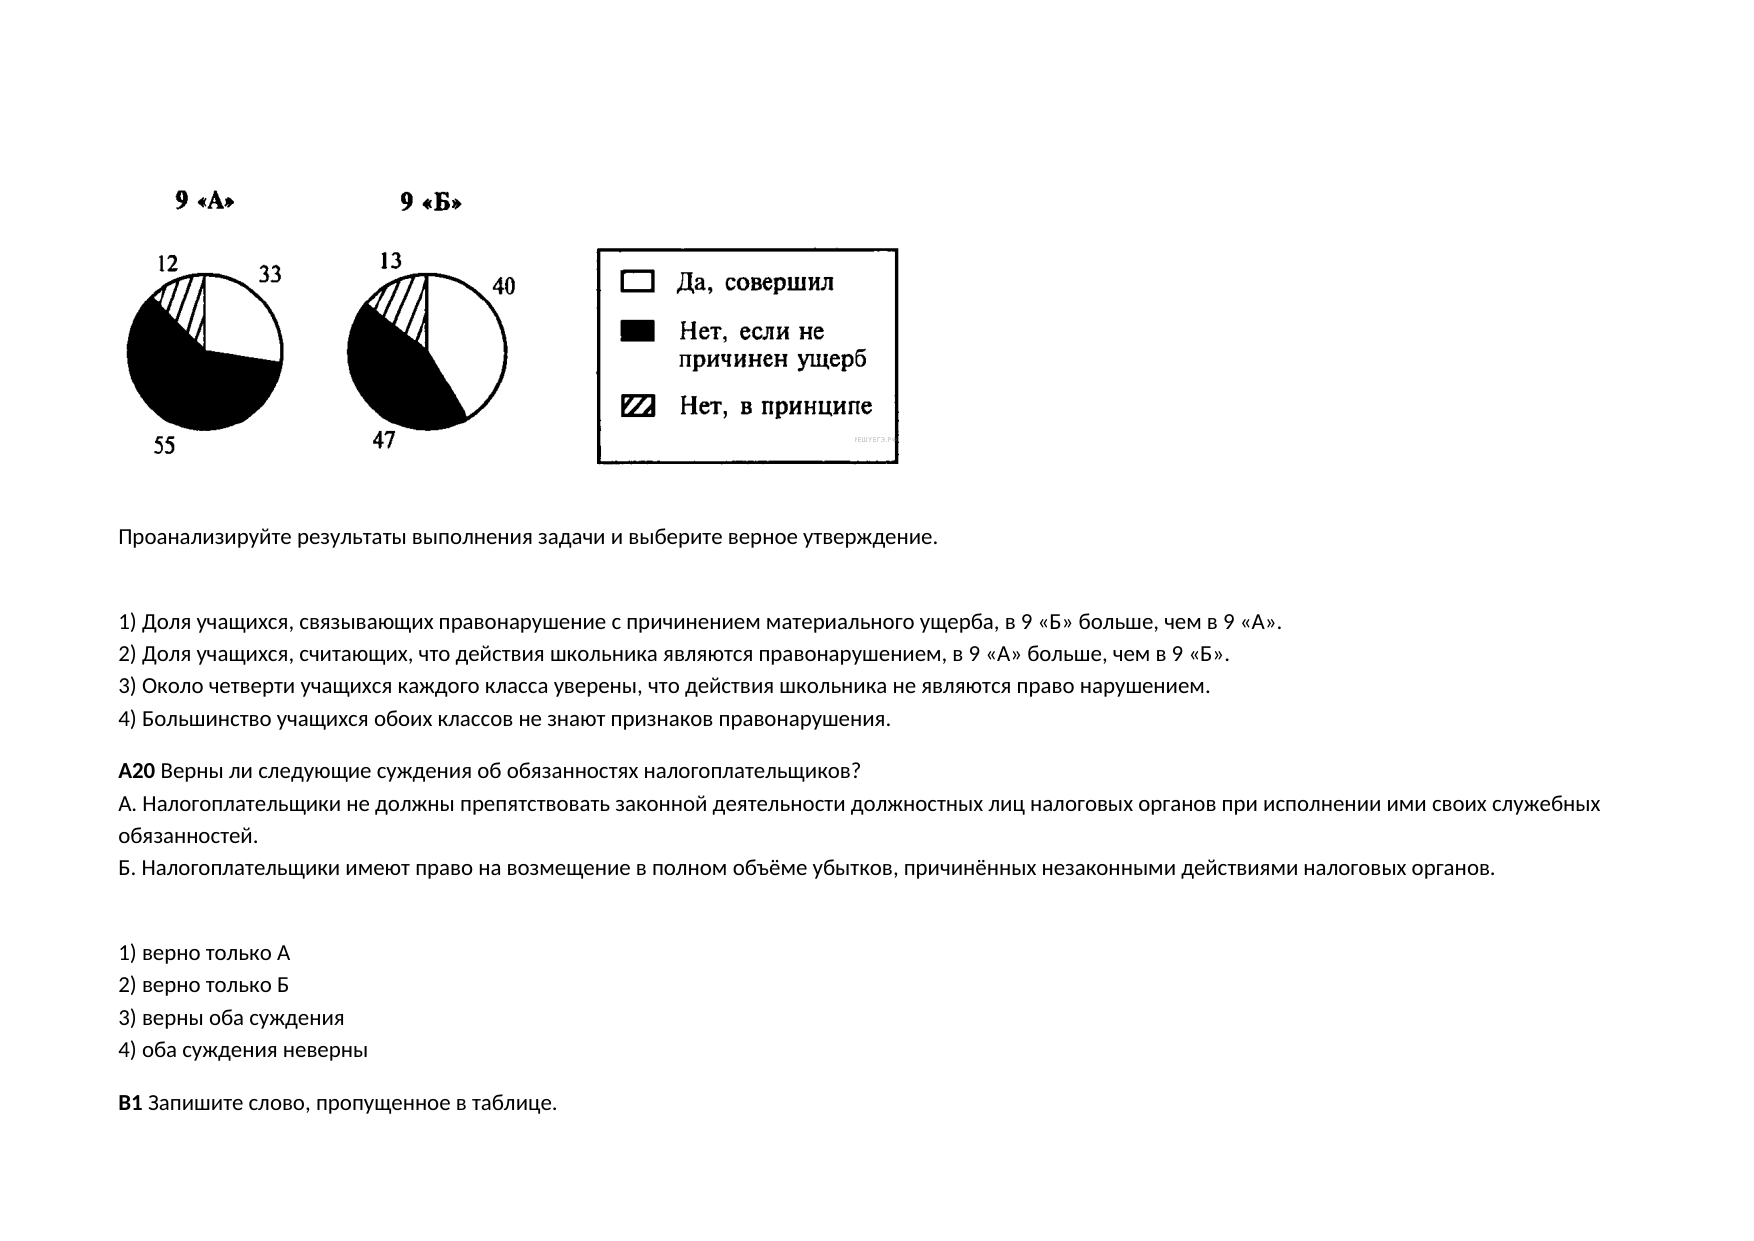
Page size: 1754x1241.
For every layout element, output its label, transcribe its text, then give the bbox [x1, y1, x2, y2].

text 1) верно только А 2) верно только Б 3) верны оба суждения 4) оба суждения неверны [118, 906, 1636, 1063]
text A20 Верны ли следующие суждения об обязанностях налогоплательщиков? А. Налогоплательщики не должны препятствовать законной деятельности должностных лиц налоговых органов при исполнении ими своих служебных обязанностей. Б. Налогоплательщики имеют право на возмещение в полном объёме убытков, причинённых незаконными действиями налоговых органов. [118, 757, 1636, 881]
text Проанализируйте результаты выполнения задачи и выберите верное утверждение. [118, 490, 1636, 550]
text B1 Запишите слово, пропущенное в таблице. [118, 1088, 1636, 1116]
picture [118, 177, 900, 465]
text 1) Доля учащихся, связывающих правонарушение с причинением материального ущерба, в 9 «Б» больше, чем в 9 «А». 2) Доля учащихся, считающих, что действия школьника являются правонарушением, в 9 «А» больше, чем в 9 «Б». 3) Около четверти учащихся каждого класса уверены, что действия школьника не являются право нарушением. 4) Большинство учащихся обоих классов не знают признаков правонарушения. [118, 575, 1636, 732]
